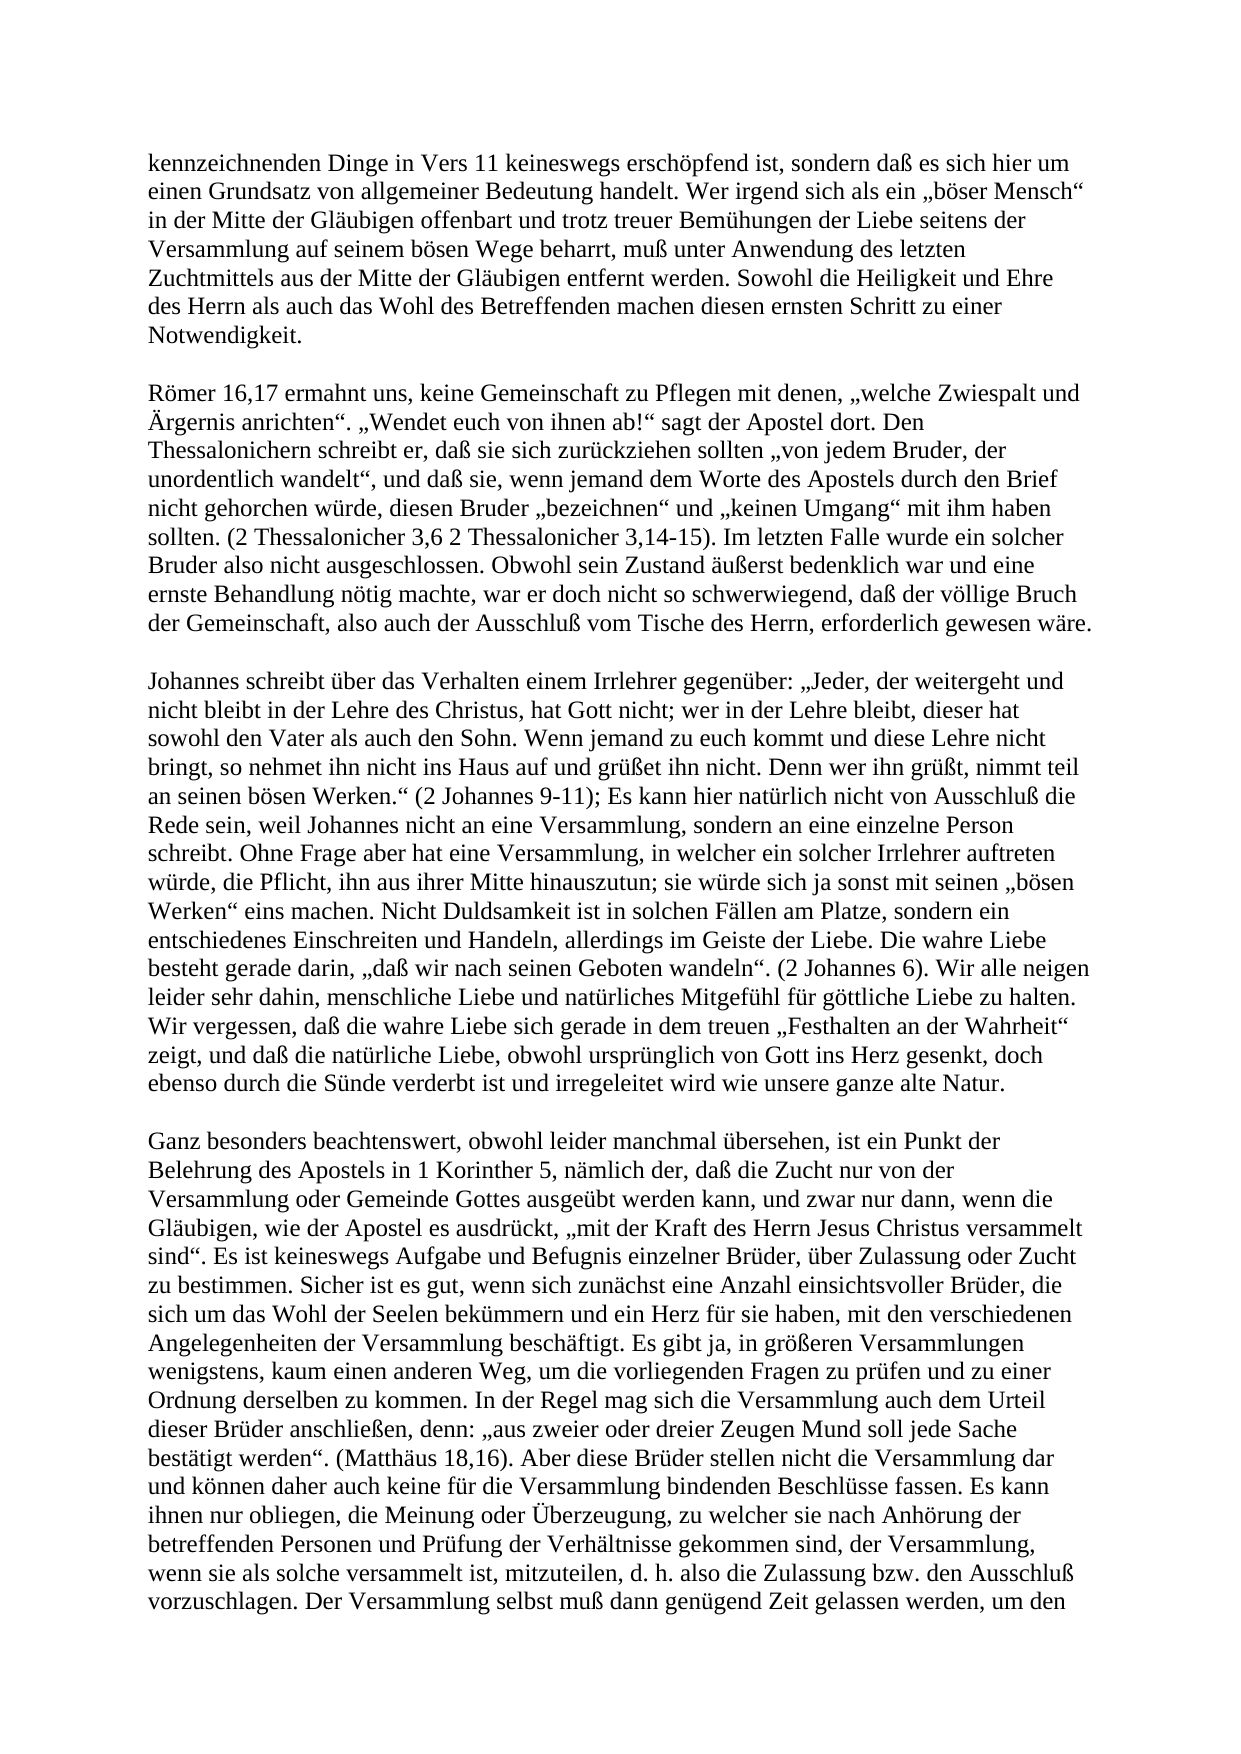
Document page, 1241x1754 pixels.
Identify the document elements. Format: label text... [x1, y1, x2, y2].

text Johannes schreibt über das Verhalten einem Irrlehrer gegenüber: „Jeder, der weitergeht und nicht bleibt in der Lehre des Christus, hat Gott nicht; wer in der Lehre bleibt, dieser hat sowohl den Vater als auch den Sohn. Wenn jemand zu euch kommt und diese Lehre nicht bringt, so nehmet ihn nicht ins Haus auf und grüßet ihn nicht. Denn wer ihn grüßt, nimmt teil an seinen bösen Werken.“ (2 Johannes 9-11); Es kann hier natürlich nicht von Ausschluß die Rede sein, weil Johannes nicht an eine Versammlung, sondern an eine einzelne Person schreibt. Ohne Frage aber hat eine Versammlung, in welcher ein solcher Irrlehrer auftreten würde, die Pflicht, ihn aus ihrer Mitte hinauszutun; sie würde sich ja sonst mit seinen „bösen Werken“ eins machen. Nicht Duldsamkeit ist in solchen Fällen am Platze, sondern ein entschiedenes Einschreiten und Handeln, allerdings im Geiste der Liebe. Die wahre Liebe besteht gerade darin, „daß wir nach seinen Geboten wandeln“. (2 Johannes 6). Wir alle neigen leider sehr dahin, menschliche Liebe und natürliches Mitgefühl für göttliche Liebe zu halten. Wir vergessen, daß die wahre Liebe sich gerade in dem treuen „Festhalten an der Wahrheit“ zeigt, und daß die natürliche Liebe, obwohl ursprünglich von Gott ins Herz gesenkt, doch ebenso durch die Sünde verderbt ist und irregeleitet wird wie unsere ganze alte Natur. [148, 666, 1093, 1097]
text Römer 16,17 ermahnt uns, keine Gemeinschaft zu Pflegen mit denen, „welche Zwiespalt und Ärgernis anrichten“. „Wendet euch von ihnen ab!“ sagt der Apostel dort. Den Thessalonichern schreibt er, daß sie sich zurückziehen sollten „von jedem Bruder, der unordentlich wandelt“, und daß sie, wenn jemand dem Worte des Apostels durch den Brief nicht gehorchen würde, diesen Bruder „bezeichnen“ und „keinen Umgang“ mit ihm haben sollten. (2 Thessalonicher 3,6 2 Thessalonicher 3,14-15). Im letzten Falle wurde ein solcher Bruder also nicht ausgeschlossen. Obwohl sein Zustand äußerst bedenklich war und eine ernste Behandlung nötig machte, war er doch nicht so schwerwiegend, daß der völlige Bruch der Gemeinschaft, also auch der Ausschluß vom Tische des Herrn, erforderlich gewesen wäre. [148, 378, 1093, 637]
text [148, 1126, 1093, 1615]
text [148, 148, 1093, 349]
